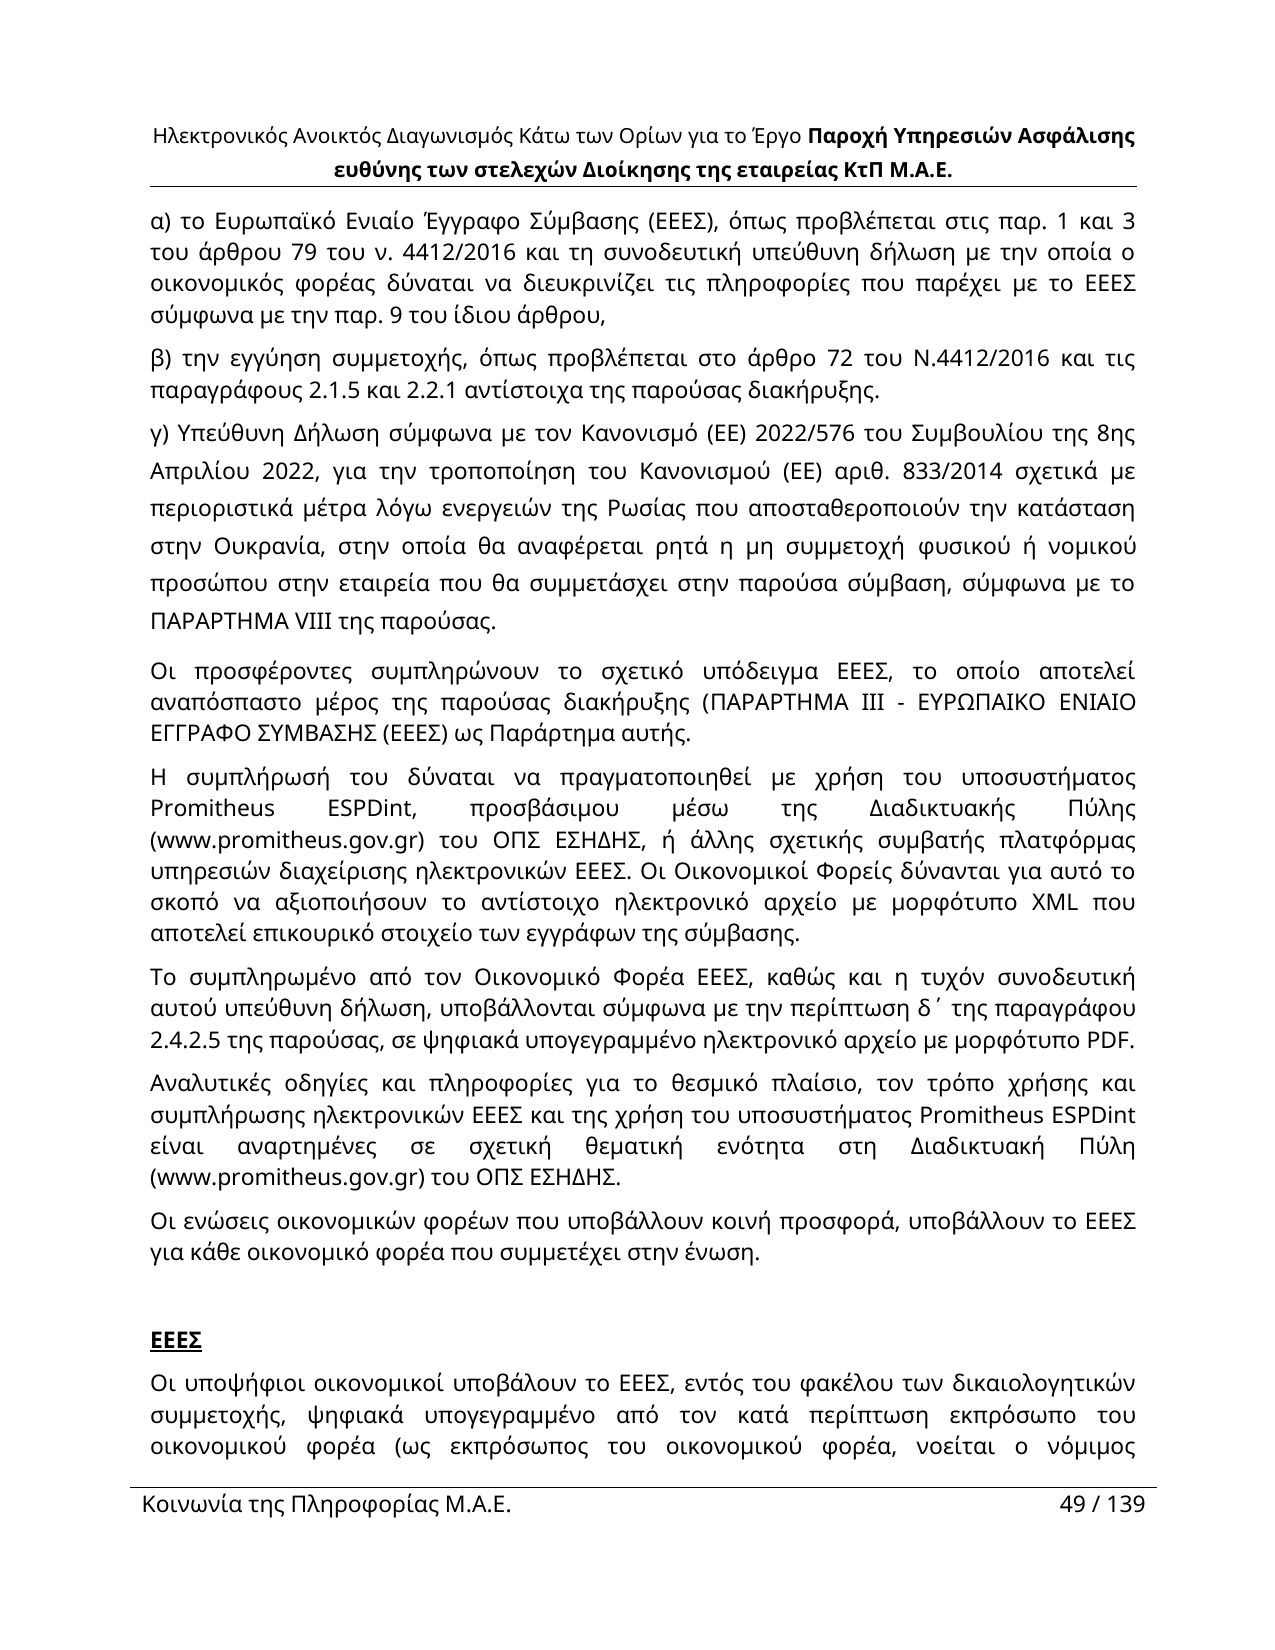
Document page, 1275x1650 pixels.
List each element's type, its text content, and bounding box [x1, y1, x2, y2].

text ΕΕΕΣ [150, 1324, 1137, 1355]
text Αναλυτικές οδηγίες και πληροφορίες για το θεσμικό πλαίσιο, τον τρόπο χρήσης και συμπλήρωσης ηλεκτρονικών ΕΕΕΣ και της χρήση του υποσυστήματος Promitheus ESPDint είναι αναρτημένες σε σχετική θεματική ενότητα στη Διαδικτυακή Πύλη (www.promitheus.gov.gr) του ΟΠΣ ΕΣΗΔΗΣ. [150, 1067, 1137, 1192]
text α) το Ευρωπαϊκό Ενιαίο Έγγραφο Σύμβασης (ΕΕΕΣ), όπως προβλέπεται στις παρ. 1 και 3 του άρθρου 79 του ν. 4412/2016 και τη συνοδευτική υπεύθυνη δήλωση με την οποία ο οικονομικός φορέας δύναται να διευκρινίζει τις πληροφορίες που παρέχει με το ΕΕΕΣ σύμφωνα με την παρ. 9 του ίδιου άρθρου, [150, 205, 1137, 330]
text Οι προσφέροντες συμπληρώνουν το σχετικό υπόδειγμα ΕΕΕΣ, το οποίο αποτελεί αναπόσπαστο μέρος της παρούσας διακήρυξης (ΠΑΡΑΡΤΗΜΑ ΙΙI - ΕΥΡΩΠΑΙΚΟ ΕΝΙΑΙΟ ΕΓΓΡΑΦΟ ΣΥΜΒΑΣΗΣ (ΕΕΕΣ) ως Παράρτημα αυτής. [150, 655, 1137, 749]
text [150, 1367, 1137, 1461]
text Το συμπληρωμένο από τον Οικονομικό Φορέα ΕΕΕΣ, καθώς και η τυχόν συνοδευτική αυτού υπεύθυνη δήλωση, υποβάλλονται σύμφωνα με την περίπτωση δ΄ της παραγράφου 2.4.2.5 της παρούσας, σε ψηφιακά υπογεγραμμένο ηλεκτρονικό αρχείο με μορφότυπο PDF. [150, 961, 1137, 1055]
text β) την εγγύηση συμμετοχής, όπως προβλέπεται στο άρθρο 72 του Ν.4412/2016 και τις παραγράφους 2.1.5 και 2.2.2 αντίστοιχα της παρούσας διακήρυξης. [150, 342, 1137, 405]
text Η συμπλήρωσή του δύναται να πραγματοποιηθεί με χρήση του υποσυστήματος Promitheus ESPDint, προσβάσιμου μέσω της Διαδικτυακής Πύλης (www.promitheus.gov.gr) του ΟΠΣ ΕΣΗΔΗΣ, ή άλλης σχετικής συμβατής πλατφόρμας υπηρεσιών διαχείρισης ηλεκτρονικών ΕΕΕΣ. Οι Οικονομικοί Φορείς δύνανται για αυτό το σκοπό να αξιοποιήσουν το αντίστοιχο ηλεκτρονικό αρχείο με μορφότυπο XML που αποτελεί επικουρικό στοιχείο των εγγράφων της σύμβασης. [150, 761, 1137, 949]
text γ) Υπεύθυνη Δήλωση σύμφωνα με τον Κανονισμό (ΕΕ) 2022/576 του Συμβουλίου της 8ης Απριλίου 2022, για την τροποποίηση του Κανονισμού (ΕΕ) αριθ. 833/2014 σχετικά με περιοριστικά μέτρα λόγω ενεργειών της Ρωσίας που αποσταθεροποιούν την κατάσταση στην Ουκρανία, στην οποία θα αναφέρεται ρητά η μη συμμετοχή φυσικού ή νομικού προσώπου στην εταιρεία που θα συμμετάσχει στην παρούσα σύμβαση, σύμφωνα με το ΠΑΡΑΡΤΗΜΑ VIII της παρούσας. [150, 417, 1137, 636]
text Οι ενώσεις οικονομικών φορέων που υποβάλλουν κοινή προσφορά, υποβάλλουν το ΕΕΕΣ για κάθε οικονομικό φορέα που συμμετέχει στην ένωση. [150, 1205, 1137, 1267]
